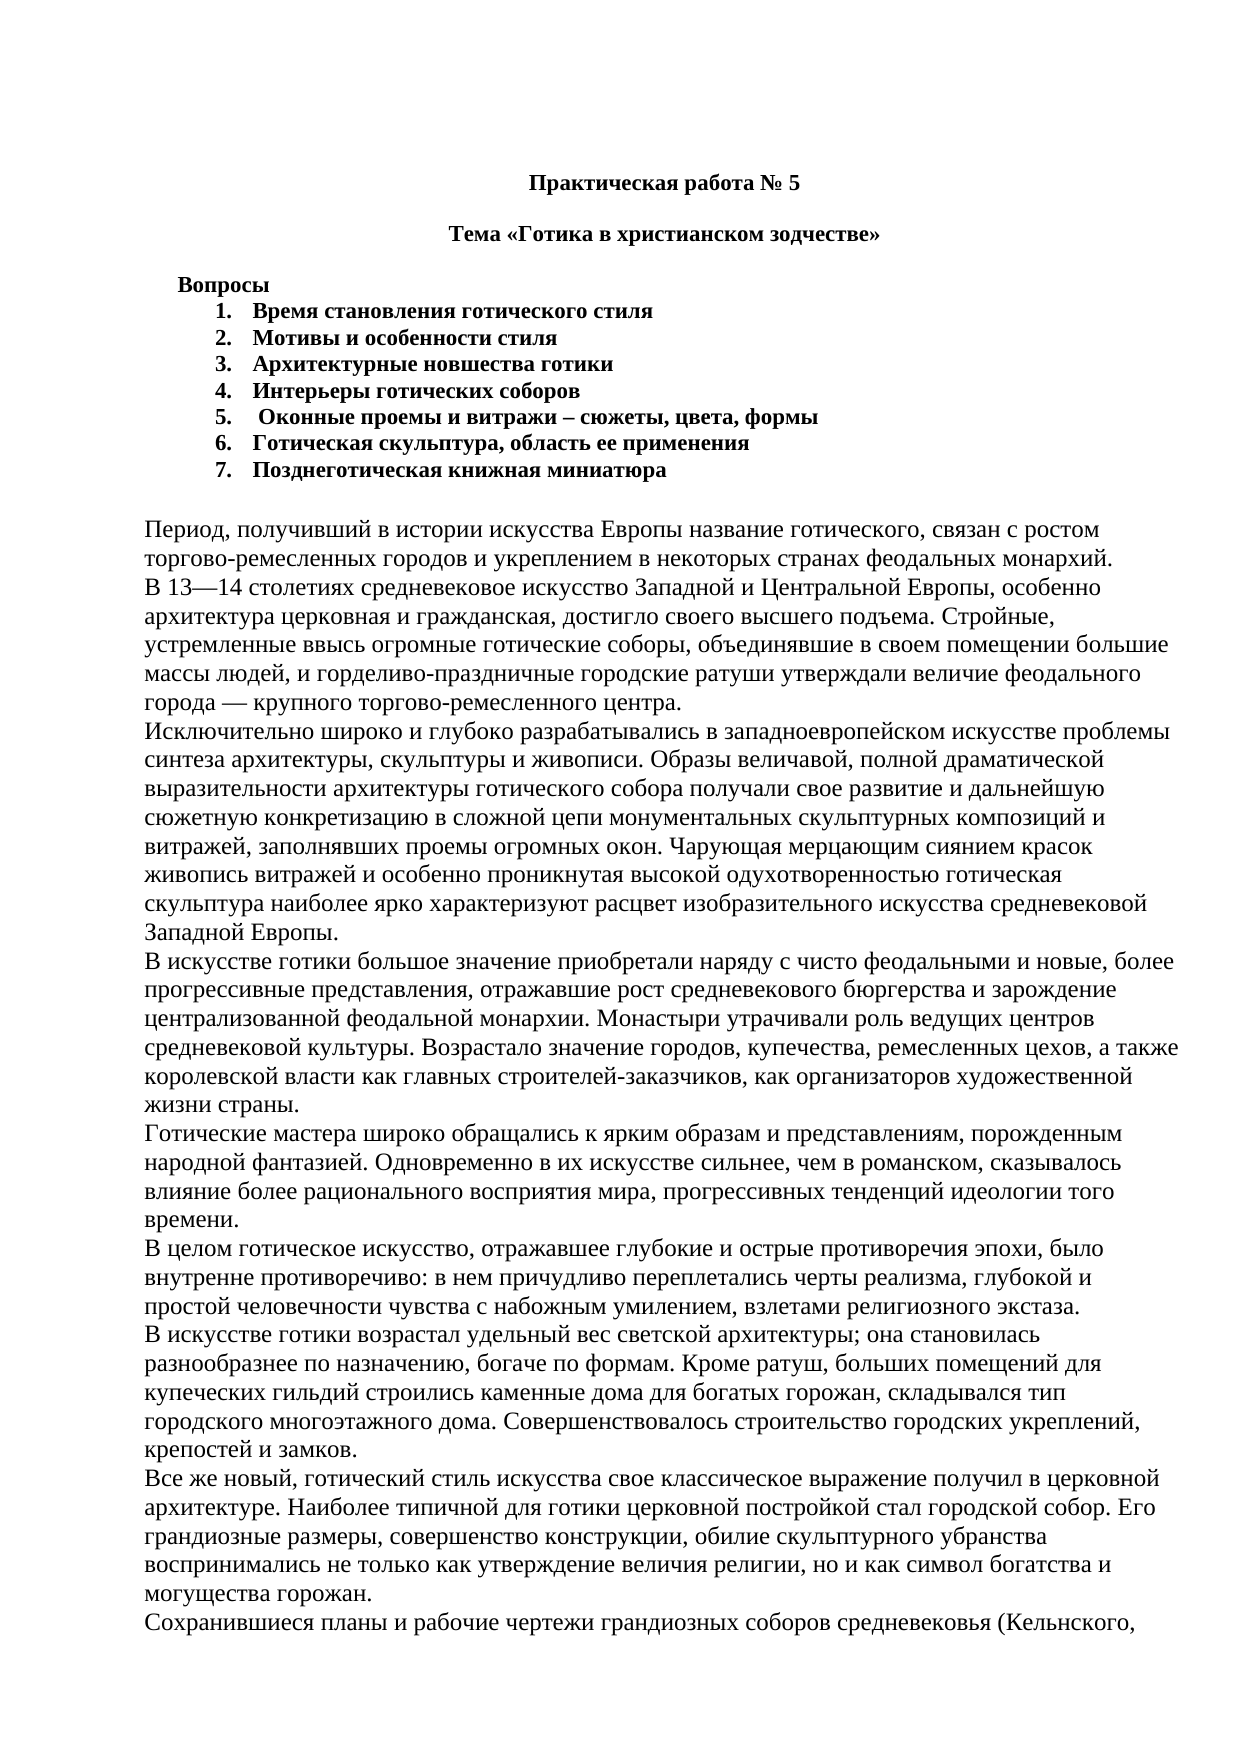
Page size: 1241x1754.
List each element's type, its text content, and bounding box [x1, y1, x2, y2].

list Оконные проемы и витражи – сюжеты, цвета, формы [215, 403, 1152, 429]
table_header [133, 515, 1196, 1636]
list Мотивы и особенности стиля [215, 324, 1152, 350]
text Вопросы [177, 271, 1152, 298]
list Интерьеры готических соборов [215, 377, 1152, 403]
text Практическая работа № 5 [177, 169, 1152, 196]
list Время становления готического стиля [215, 298, 1152, 324]
list Готическая скульптура, область ее применения [215, 429, 1152, 456]
text Тема «Готика в христианском зодчестве» [177, 220, 1152, 247]
list Позднеготическая книжная миниатюра [215, 456, 1152, 482]
list Архитектурные новшества готики [215, 350, 1152, 377]
